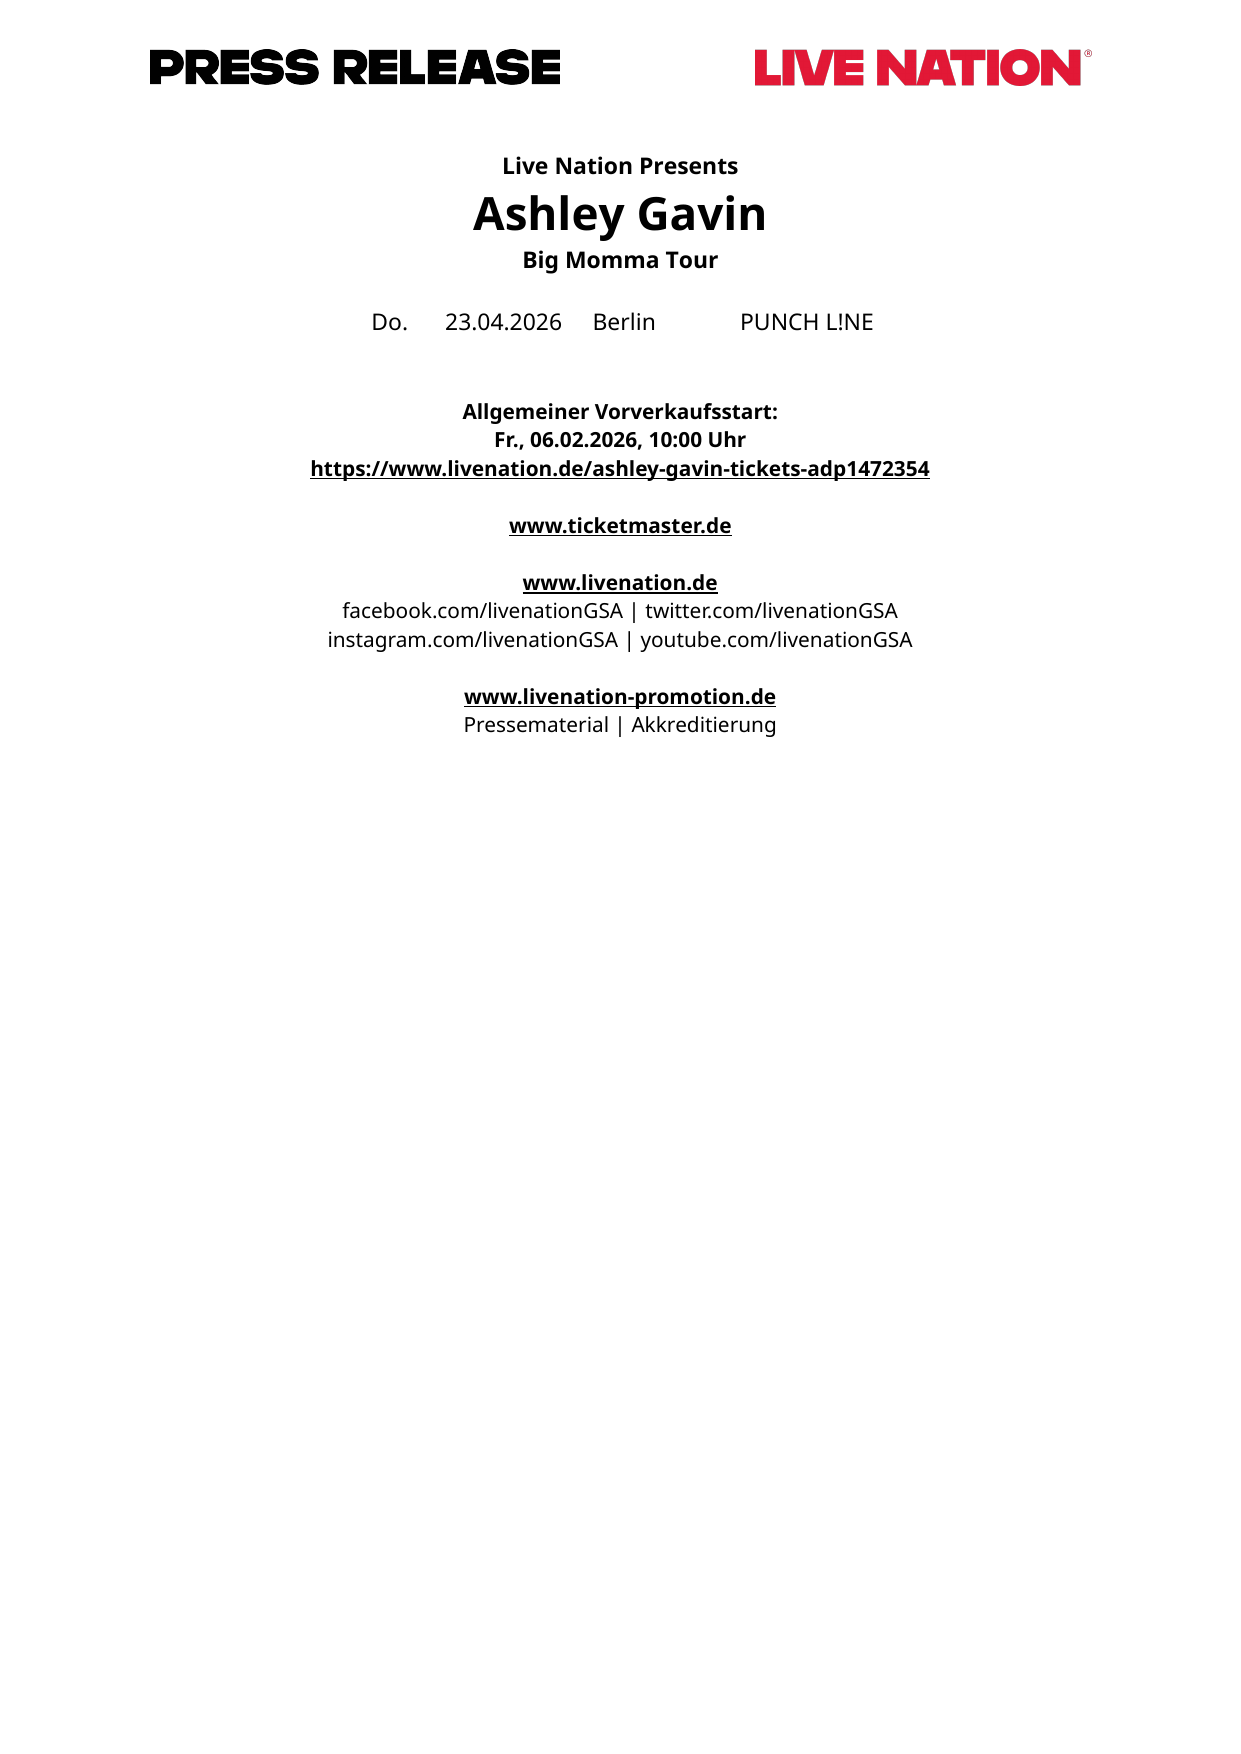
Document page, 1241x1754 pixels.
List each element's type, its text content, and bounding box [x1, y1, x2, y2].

text Do. 23.04.2026 Berlin PUNCH L!NE [297, 306, 1090, 337]
text Ashley Gavin [150, 181, 1090, 244]
text www.ticketmaster.de [150, 511, 1090, 568]
text https://www.livenation.de/ashley-gavin-tickets-adp1472354 [150, 454, 1090, 482]
text www.livenation.de facebook.com/livenationGSA | twitter.com/livenationGSA [150, 568, 1090, 625]
text Pressematerial | Akkreditierung [150, 710, 1090, 739]
text Fr., 06.02.2026, 10:00 Uhr [150, 426, 1090, 454]
picture [150, 49, 560, 85]
picture [755, 49, 1092, 86]
text Big Momma Tour [150, 244, 1090, 275]
text www.livenation-promotion.de [150, 682, 1090, 710]
subtitle Allgemeiner Vorverkaufsstart: [150, 397, 1090, 426]
text instagram.com/livenationGSA | youtube.com/livenationGSA [150, 625, 1090, 653]
text Live Nation Presents [150, 150, 1090, 181]
